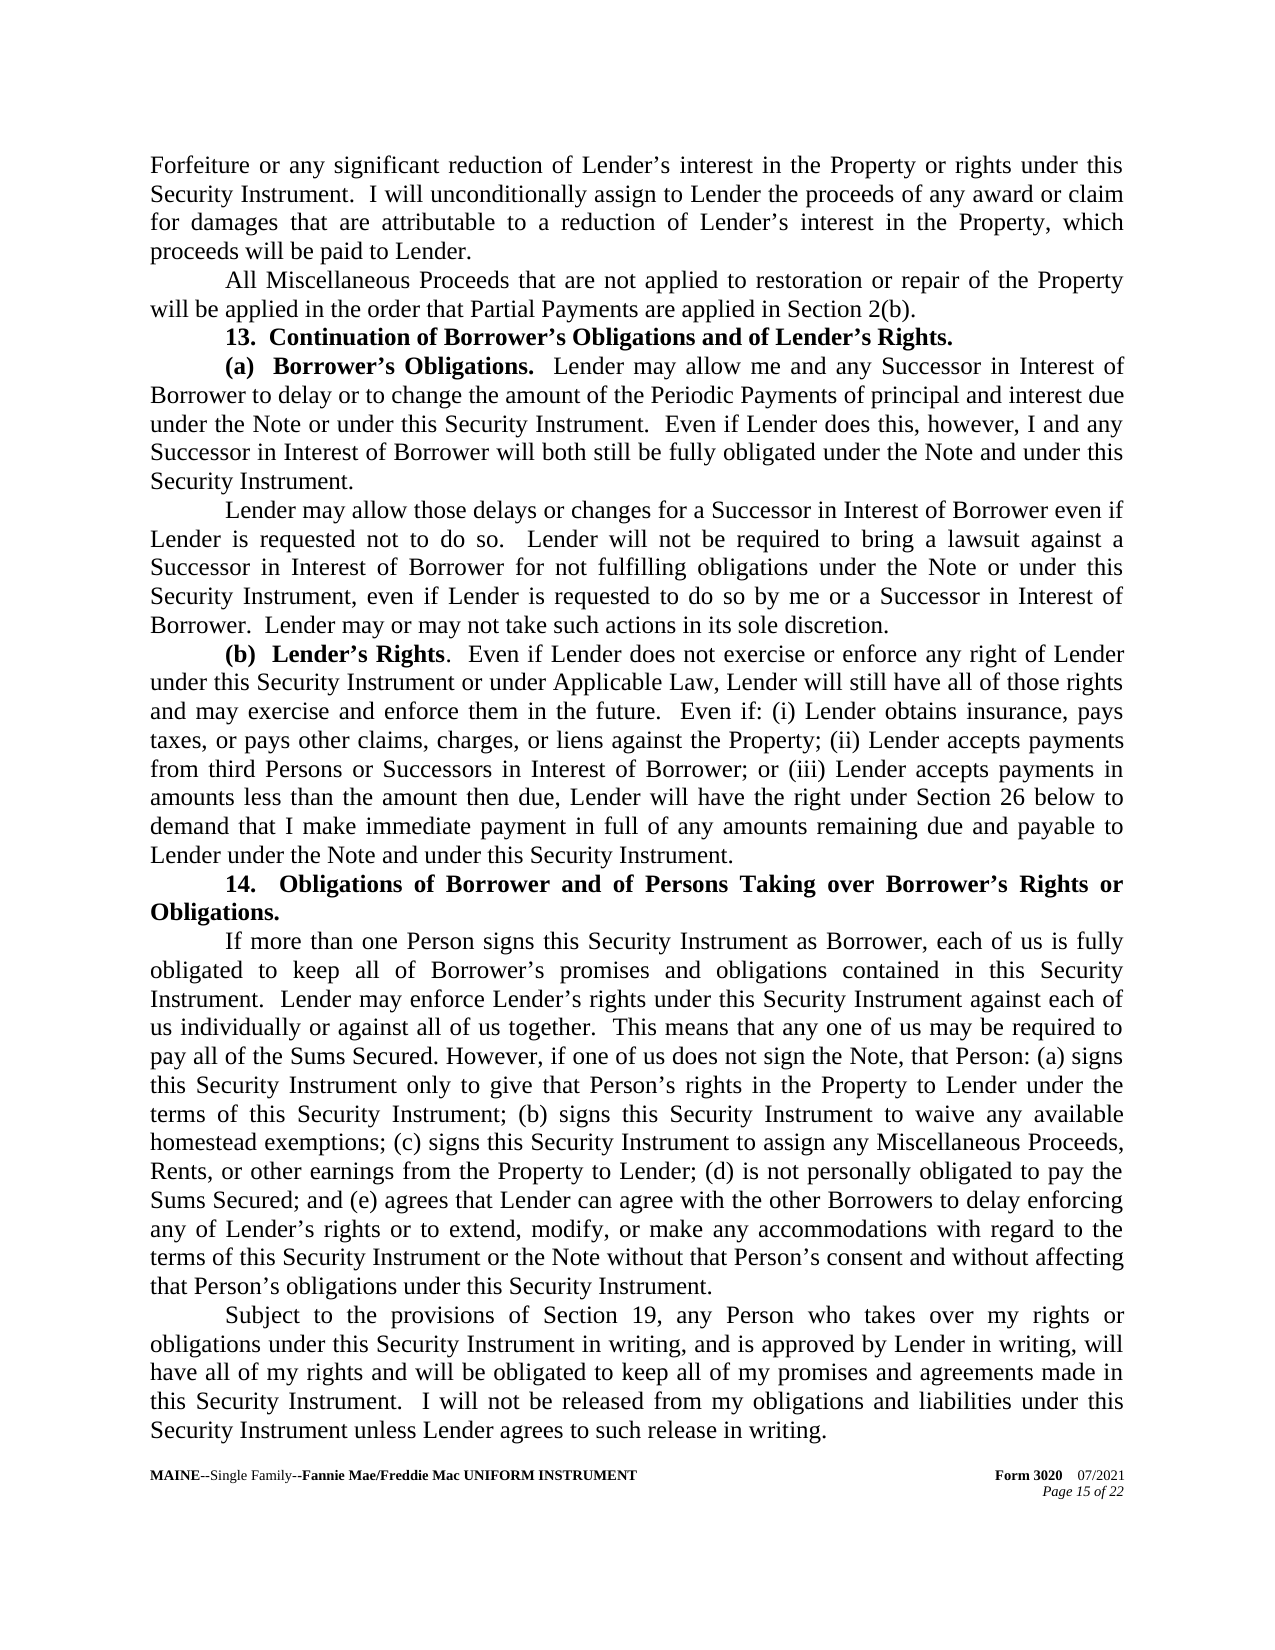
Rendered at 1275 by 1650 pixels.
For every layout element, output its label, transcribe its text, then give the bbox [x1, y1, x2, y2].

text Lender may allow those delays or changes for a Successor in Interest of Borrower even if Lender is requested not to do so. Lender will not be required to bring a lawsuit against a Successor in Interest of Borrower for not fulfilling obligations under the Note or under this Security Instrument, even if Lender is requested to do so by me or a Successor in Interest of Borrower. Lender may or may not take such actions in its sole discretion. [150, 495, 1125, 639]
list (a) Borrower’s Obligations. Lender may allow me and any Successor in Interest of Borrower to delay or to change the amount of the Periodic Payments of principal and interest due under the Note or under this Security Instrument. Even if Lender does this, however, I and any Successor in Interest of Borrower will both still be fully obligated under the Note and under this Security Instrument. [150, 351, 1125, 495]
list 14. Obligations of Borrower and of Persons Taking over Borrower’s Rights or Obligations. [150, 869, 1125, 926]
list If more than one Person signs this Security Instrument as Borrower, each of us is fully obligated to keep all of Borrower’s promises and obligations contained in this Security Instrument. Lender may enforce Lender’s rights under this Security Instrument against each of us individually or against all of us together. This means that any one of us may be required to pay all of the Sums Secured. However, if one of us does not sign the Note, that Person: (a) signs this Security Instrument only to give that Person’s rights in the Property to Lender under the terms of this Security Instrument; (b) signs this Security Instrument to waive any available homestead exemptions; (c) signs this Security Instrument to assign any Miscellaneous Proceeds, Rents, or other earnings from the Property to Lender; (d) is not personally obligated to pay the Sums Secured; and (e) agrees that Lender can agree with the other Borrowers to delay enforcing any of Lender’s rights or to extend, modify, or make any accommodations with regard to the terms of this Security Instrument or the Note without that Person’s consent and without affecting that Person’s obligations under this Security Instrument. [150, 926, 1125, 1300]
text Subject to the provisions of Section 19, any Person who takes over my rights or obligations under this Security Instrument in writing, and is approved by Lender in writing, will have all of my rights and will be obligated to keep all of my promises and agreements made in this Security Instrument. I will not be released from my obligations and liabilities under this Security Instrument unless Lender agrees to such release in writing. [150, 1300, 1125, 1444]
list (b) Lender’s Rights. Even if Lender does not exercise or enforce any right of Lender under this Security Instrument or under Applicable Law, Lender will still have all of those rights and may exercise and enforce them in the future. Even if: (i) Lender obtains insurance, pays taxes, or pays other claims, charges, or liens against the Property; (ii) Lender accepts payments from third Persons or Successors in Interest of Borrower; or (iii) Lender accepts payments in amounts less than the amount then due, Lender will have the right under Section 26 below to demand that I make immediate payment in full of any amounts remaining due and payable to Lender under the Note and under this Security Instrument. [150, 639, 1125, 869]
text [150, 150, 1125, 265]
text All Miscellaneous Proceeds that are not applied to restoration or repair of the Property will be applied in the order that Partial Payments are applied in Section 2(b). [150, 265, 1125, 322]
list 13. Continuation of Borrower’s Obligations and of Lender’s Rights. [150, 322, 1125, 351]
